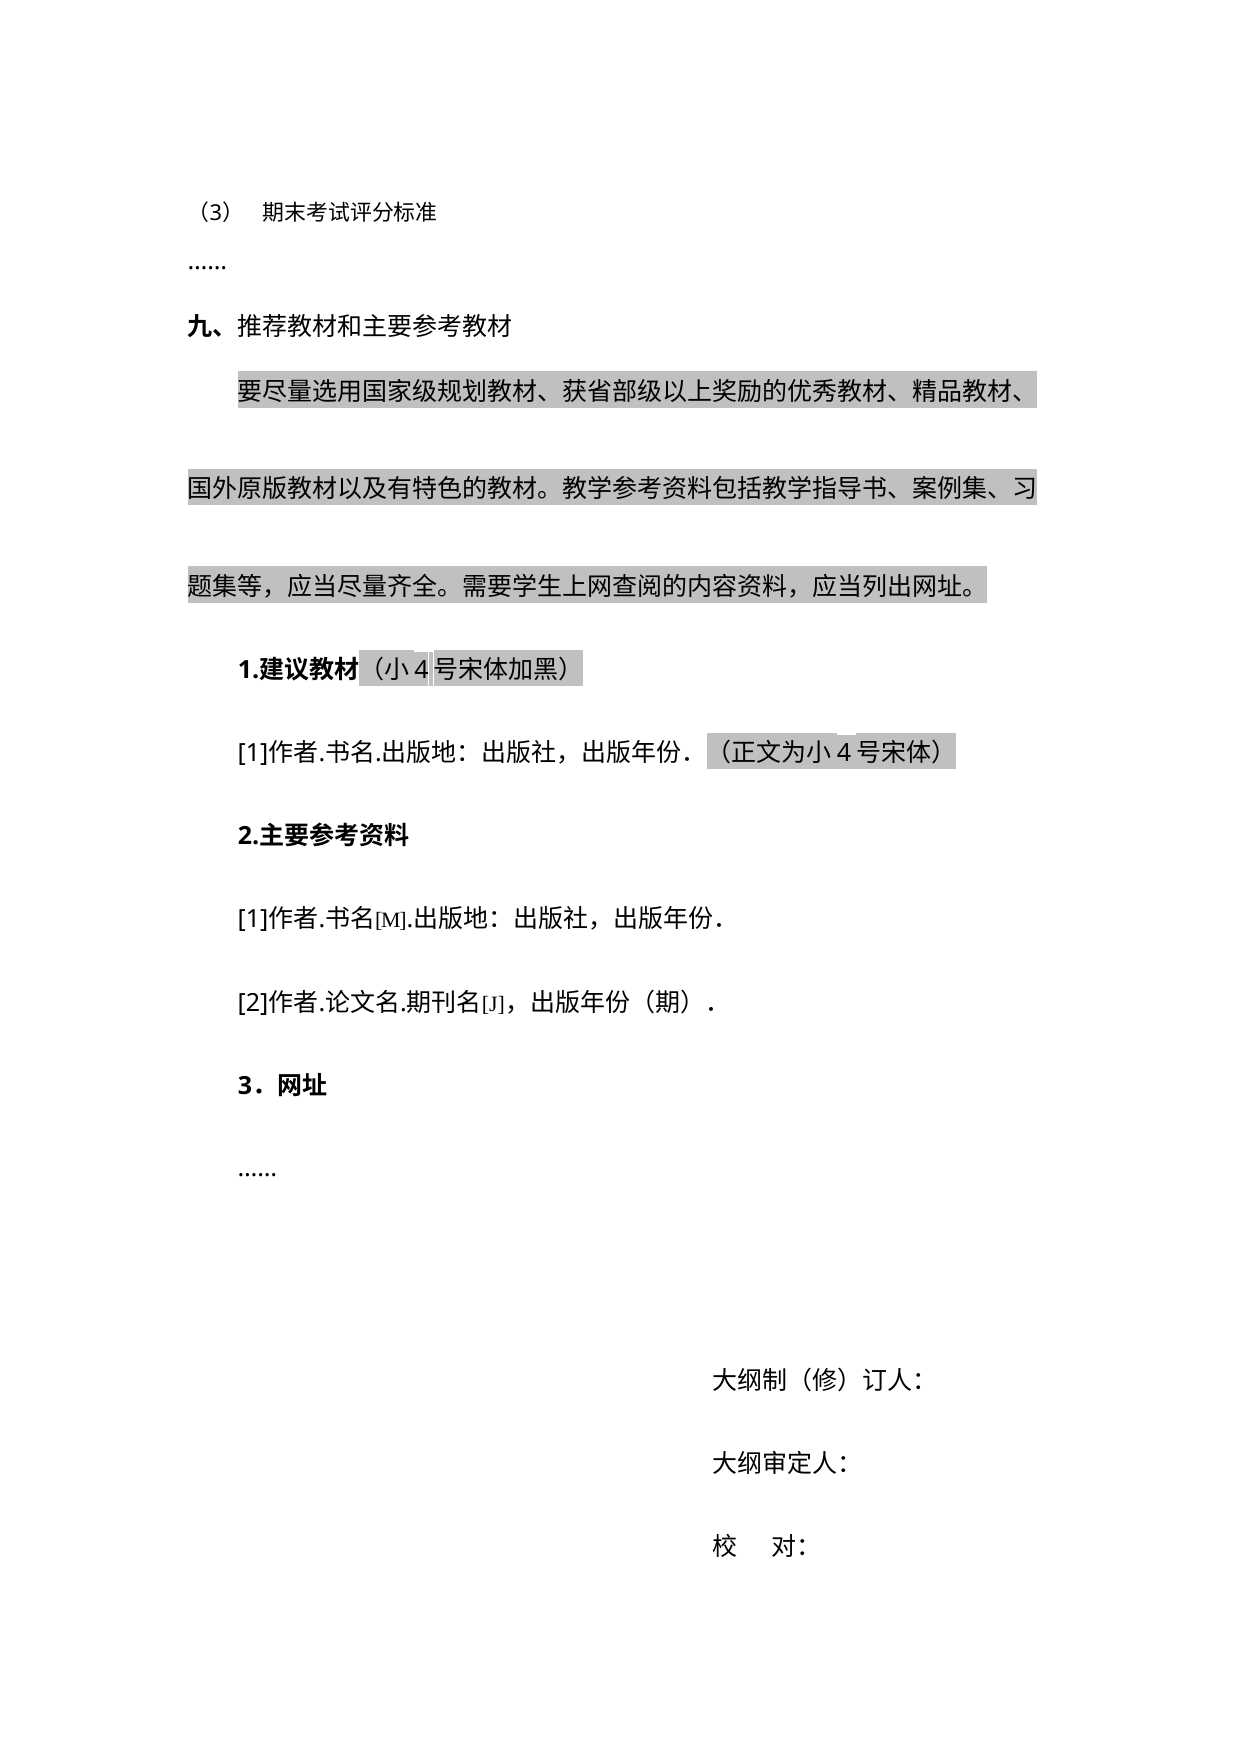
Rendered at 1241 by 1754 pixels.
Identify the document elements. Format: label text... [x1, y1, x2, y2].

text [1]作者.书名.出版地：出版社，出版年份．（正文为小4号宋体） [187, 718, 1053, 783]
text 校 对： [187, 1512, 1053, 1577]
text 大纲审定人： [187, 1429, 1053, 1494]
text 九、推荐教材和主要参考教材 [187, 292, 1053, 357]
text [1]作者.书名[M].出版地：出版社，出版年份． [187, 884, 1053, 949]
text 要尽量选用国家级规划教材、获省部级以上奖励的优秀教材、精品教材、国外原版教材以及有特色的教材。教学参考资料包括教学指导书、案例集、习题集等，应当尽量齐全。需要学生上网查阅的内容资料，应当列出网址。 [187, 357, 1053, 617]
text 大纲制（修）订人： [187, 1346, 1053, 1411]
text 2.主要参考资料 [187, 801, 1053, 866]
text 1.建议教材（小4号宋体加黑） [187, 635, 1053, 700]
text [2]作者.论文名.期刊名[J]，出版年份（期）． [187, 968, 1053, 1033]
text 3．网址 [187, 1051, 1053, 1116]
text …… [187, 1134, 1053, 1199]
list 期末考试评分标准 [187, 194, 1053, 227]
text …… [187, 227, 1053, 292]
